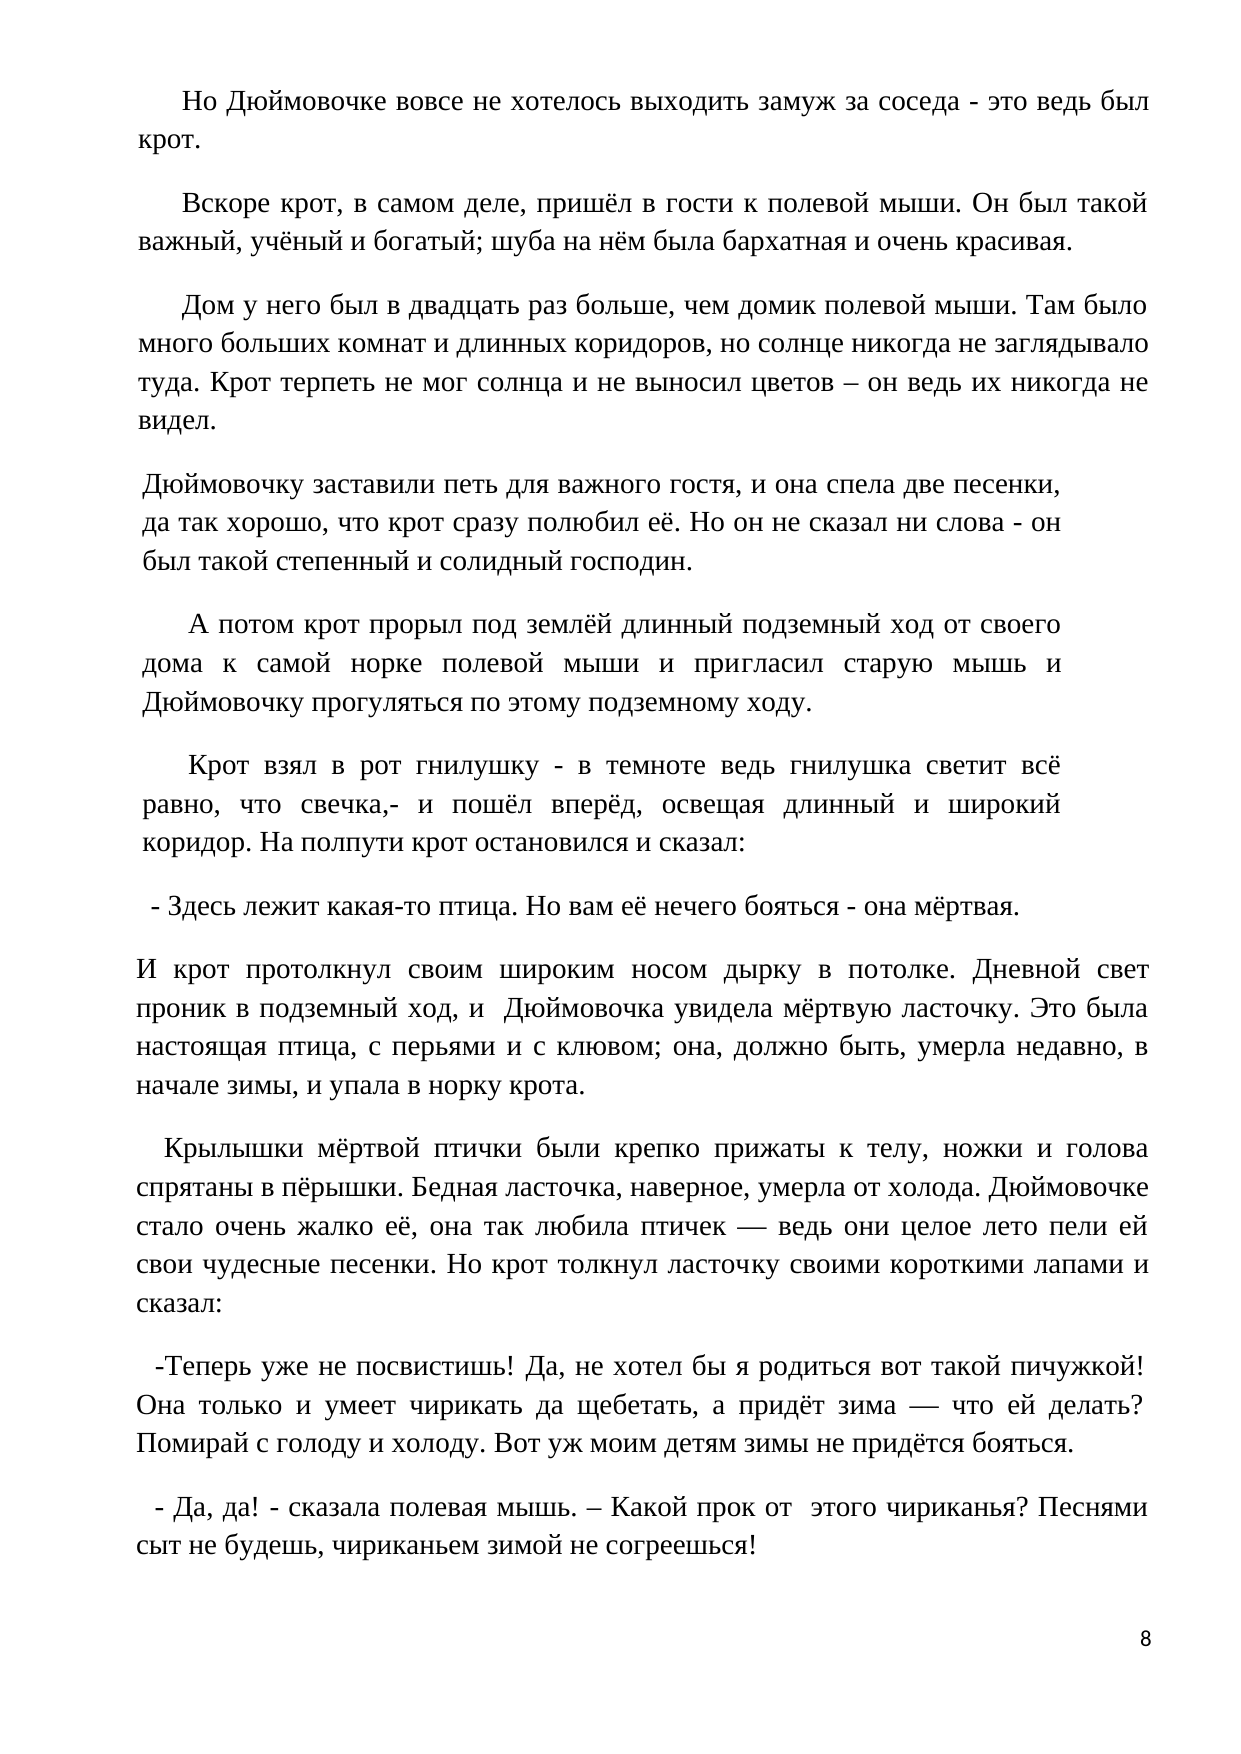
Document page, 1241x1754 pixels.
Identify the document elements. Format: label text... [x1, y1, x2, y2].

text Крылышки мёртвой птички были крепко прижаты к телу, ножки и голова спрятаны в пёрышки. Бедная ласточка, наверное, умерла от холода. Дюймовочке стало очень жалко её, она так любила птичек — ведь они целое лето пели ей свои чудесные песенки. Но крот толкнул ласточку своими короткими лапами и сказал: [136, 1131, 1149, 1318]
text И крот протолкнул своим широким носом дырку в потолке. Дневной свет проник в подземный ход, и Дюймовочка увидела мёртвую ласточку. Это была настоящая птица, с перьями и с клювом; она, должно быть, умерла недавно, в начале зимы, и упала в норку крота. [136, 951, 1149, 1101]
text -Теперь уже не посвистишь! Да, не хотел бы я родиться вот такой пичужкой! Она только и умеет чирикать да щебетать, а придёт зима — что ей делать? Помирай с голоду и холоду. Вот уж моим детям зимы не придётся бояться. [136, 1348, 1145, 1459]
text Дюймовочку заставили петь для важного гостя, и она спела две песенки, да так хорошо, что крот сразу полюбил её. Но он не сказал ни слова - он был такой степенный и солидный господин. [142, 466, 1062, 577]
text Дом у него был в двадцать раз больше, чем домик полевой мыши. Там было много больших комнат и длинных коридоров, но солнце никогда не заглядывало туда. Крот терпеть не мог солнца и не выносил цветов – он ведь их никогда не видел. [138, 287, 1149, 436]
text Крот взял в рот гнилушку - в темноте ведь гнилушка светит всё равно, что свечка,- и пошёл вперёд, освещая длинный и широкий коридор. На полпути крот остановился и сказал: [142, 747, 1062, 858]
text Вскоре крот, в самом деле, пришёл в гости к полевой мыши. Он был такой важный, учёный и богатый; шуба на нём была бархатная и очень красивая. [138, 185, 1149, 257]
text А потом крот прорыл под землёй длинный подземный ход от своего дома к самой норке полевой мыши и пригласил старую мышь и Дюймовочку прогуляться по этому подземному ходу. [142, 607, 1062, 717]
text Но Дюймовочке вовсе не хотелось выходить замуж за соседа - это ведь был крот. [138, 83, 1149, 155]
text - Да, да! - сказала полевая мышь. – Какой прок от этого чириканья? Песнями сыт не будешь, чириканьем зимой не согреешься! [136, 1489, 1149, 1561]
text - Здесь лежит какая-то птица. Но вам её нечего бояться - она мёртвая. [136, 888, 1062, 921]
